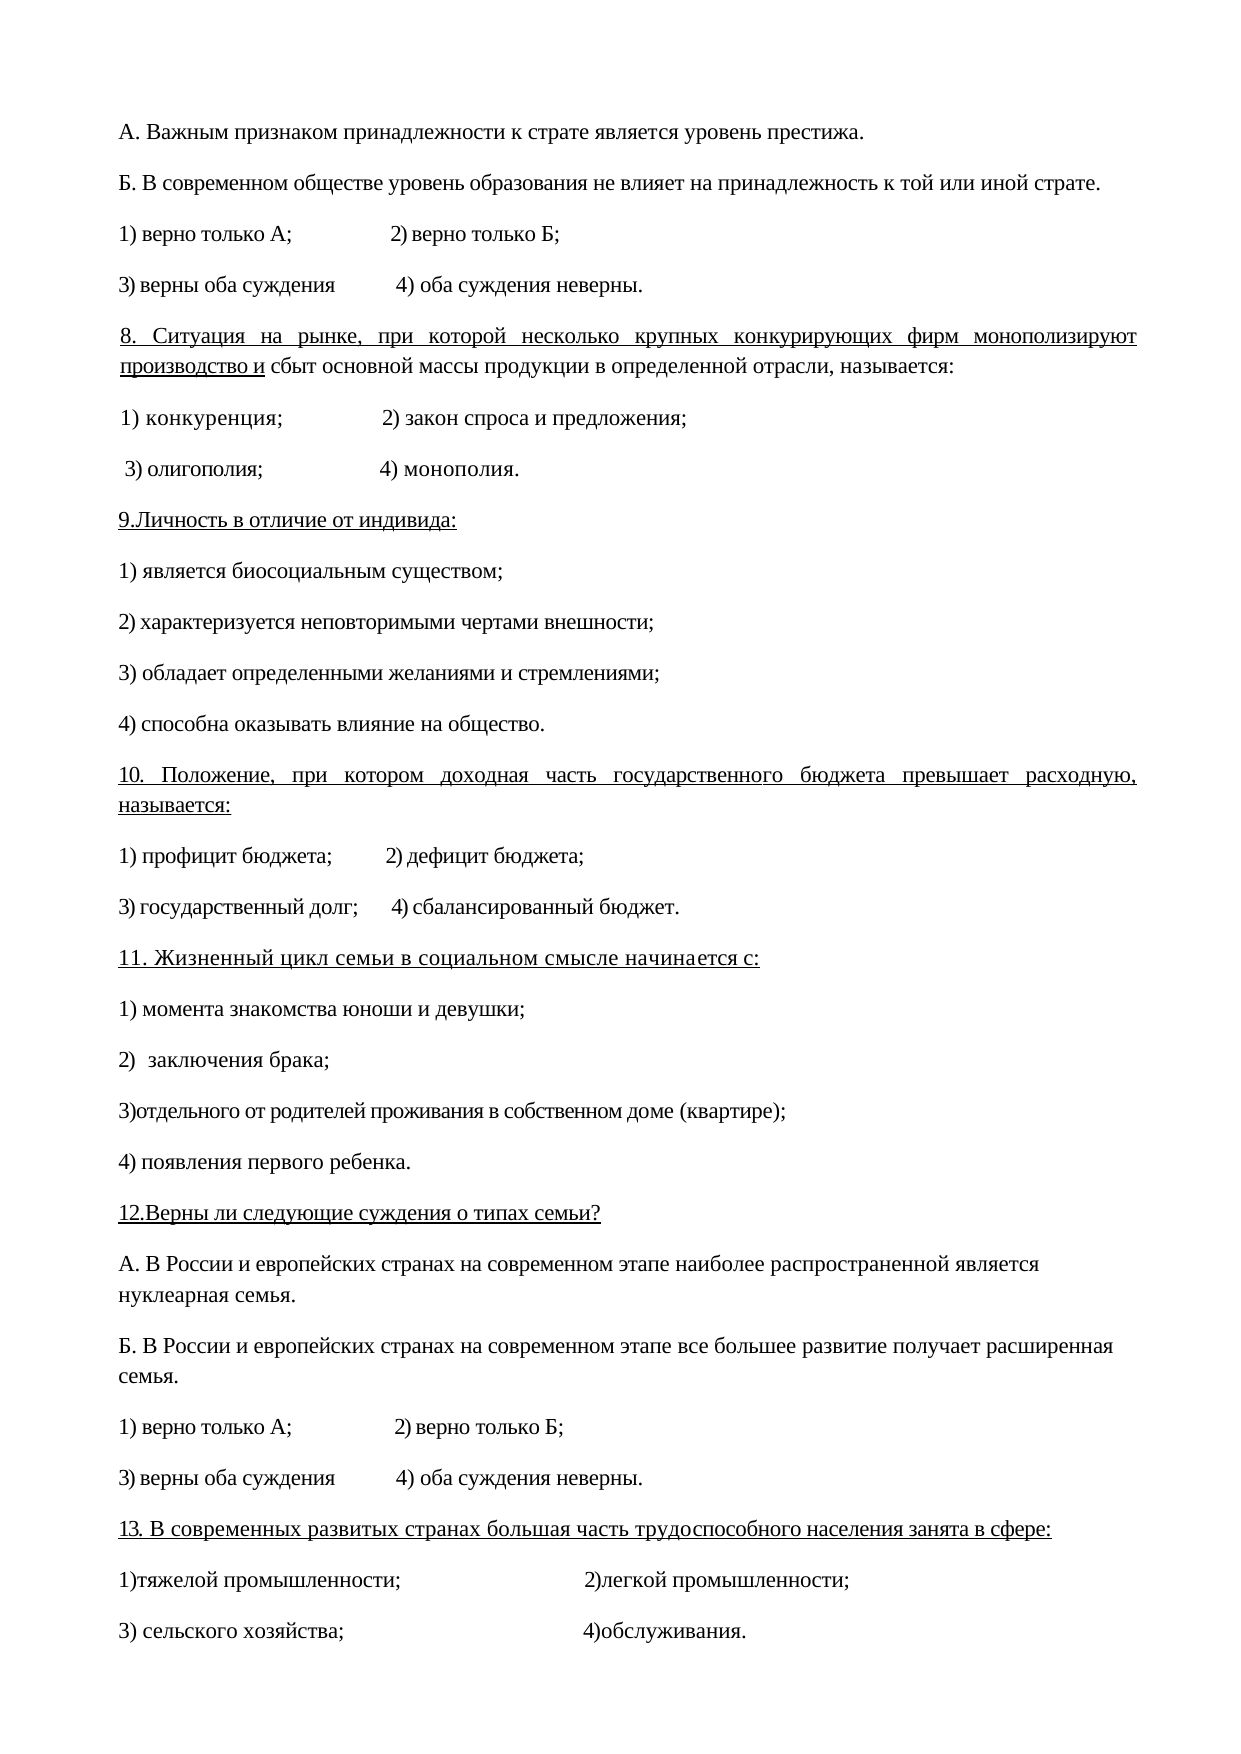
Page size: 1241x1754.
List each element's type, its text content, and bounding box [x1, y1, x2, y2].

text 1) является биосоциальным существом; [118, 557, 1137, 583]
text 3)отдельного от родителей проживания в собственном доме (квартире); [118, 1097, 1137, 1124]
text А. Важным признаком принадлежности к страте является уровень престижа. [118, 118, 1137, 144]
text 1) верно только А; 2) верно только Б; [118, 220, 1137, 247]
text Б. В современном обществе уровень образования не влияет на принадлежность к той или иной страте. [118, 169, 1137, 196]
text 8. Ситуация на рынке, при которой несколько крупных конкурирующих фирм монополизируют производство и сбыт основной массы продукции в определенной отрасли, называется: [120, 346, 1137, 379]
text 1) момента знакомства юноши и девушки; [118, 995, 1137, 1022]
text 3) верны оба суждения 4) оба суждения неверны. [118, 271, 1137, 298]
text 10. Положение, при котором доходная часть государственного бюджета превышает расходную, называется: [118, 761, 1137, 784]
text 11. Жизненный цикл семьи в социальном смысле начинается с: [118, 944, 1137, 971]
text 3) верны оба суждения 4) оба суждения неверны. [118, 1464, 1137, 1490]
text 3) олигополия; 4) монополия. [120, 455, 1137, 481]
text 3) обладает определенными желаниями и стремлениями; [118, 659, 1137, 685]
text 4) появления первого ребенка. [118, 1148, 1137, 1175]
text 8. Ситуация на рынке, при которой несколько крупных конкурирующих фирм монополизируют производство и сбыт основной массы продукции в определенной отрасли, называется: [120, 322, 1137, 345]
text 1) верно только А; 2) верно только Б; [118, 1413, 1137, 1439]
text 1)тяжелой промышленности; 2)легкой промышленности; [118, 1566, 1137, 1592]
text 9.Личность в отличие от индивида: [118, 506, 1137, 532]
text 13. В современных развитых странах большая часть трудоспособного населения занята в сфере: [118, 1515, 1137, 1541]
text 1) конкуренция; 2) закон спроса и предложения; [120, 404, 1137, 430]
text 10. Положение, при котором доходная часть государственного бюджета превышает расходную, называется: [118, 785, 1137, 817]
text 2) заключения брака; [118, 1046, 1137, 1073]
text 4) способна оказывать влияние на общество. [118, 710, 1137, 736]
text 3) сельского хозяйства; 4)обслуживания. [118, 1617, 1137, 1643]
text 2) характеризуется неповторимыми чертами внешности; [118, 608, 1137, 634]
text 12.Верны ли следующие суждения о типах семьи? [118, 1199, 1137, 1226]
text 3) государственный долг; 4) сбалансированный бюджет. [118, 893, 1137, 919]
text Б. В России и европейских странах на современном этапе все большее развитие получает расширенная семья. [118, 1332, 1137, 1388]
text 1) профицит бюджета; 2) дефицит бюджета; [118, 842, 1137, 868]
text А. В России и европейских странах на современном этапе наиболее распространенной является нуклеарная семья. [118, 1251, 1137, 1307]
